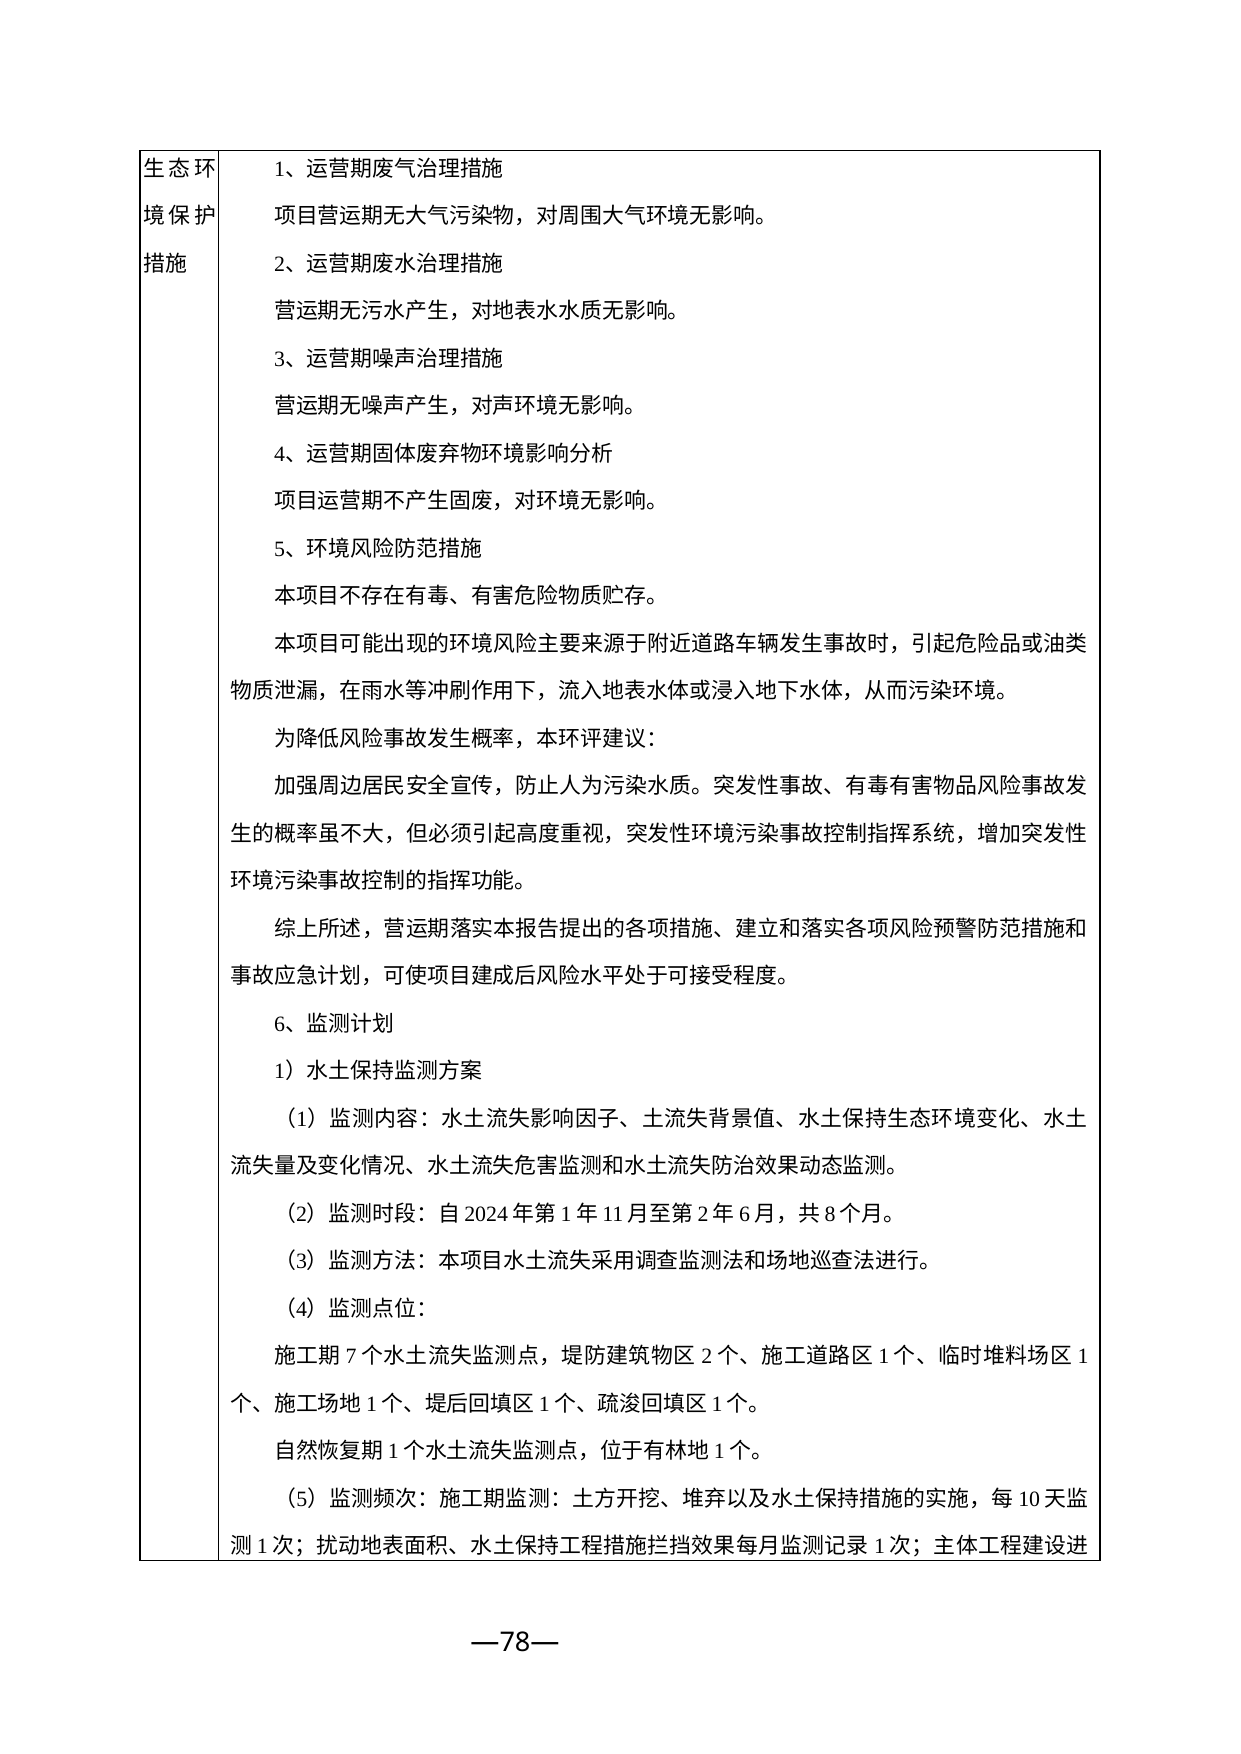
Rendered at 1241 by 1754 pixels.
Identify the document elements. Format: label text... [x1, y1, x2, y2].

table_cell 运营期生态环境保护措施 [141, 151, 218, 1560]
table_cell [219, 151, 1099, 1560]
